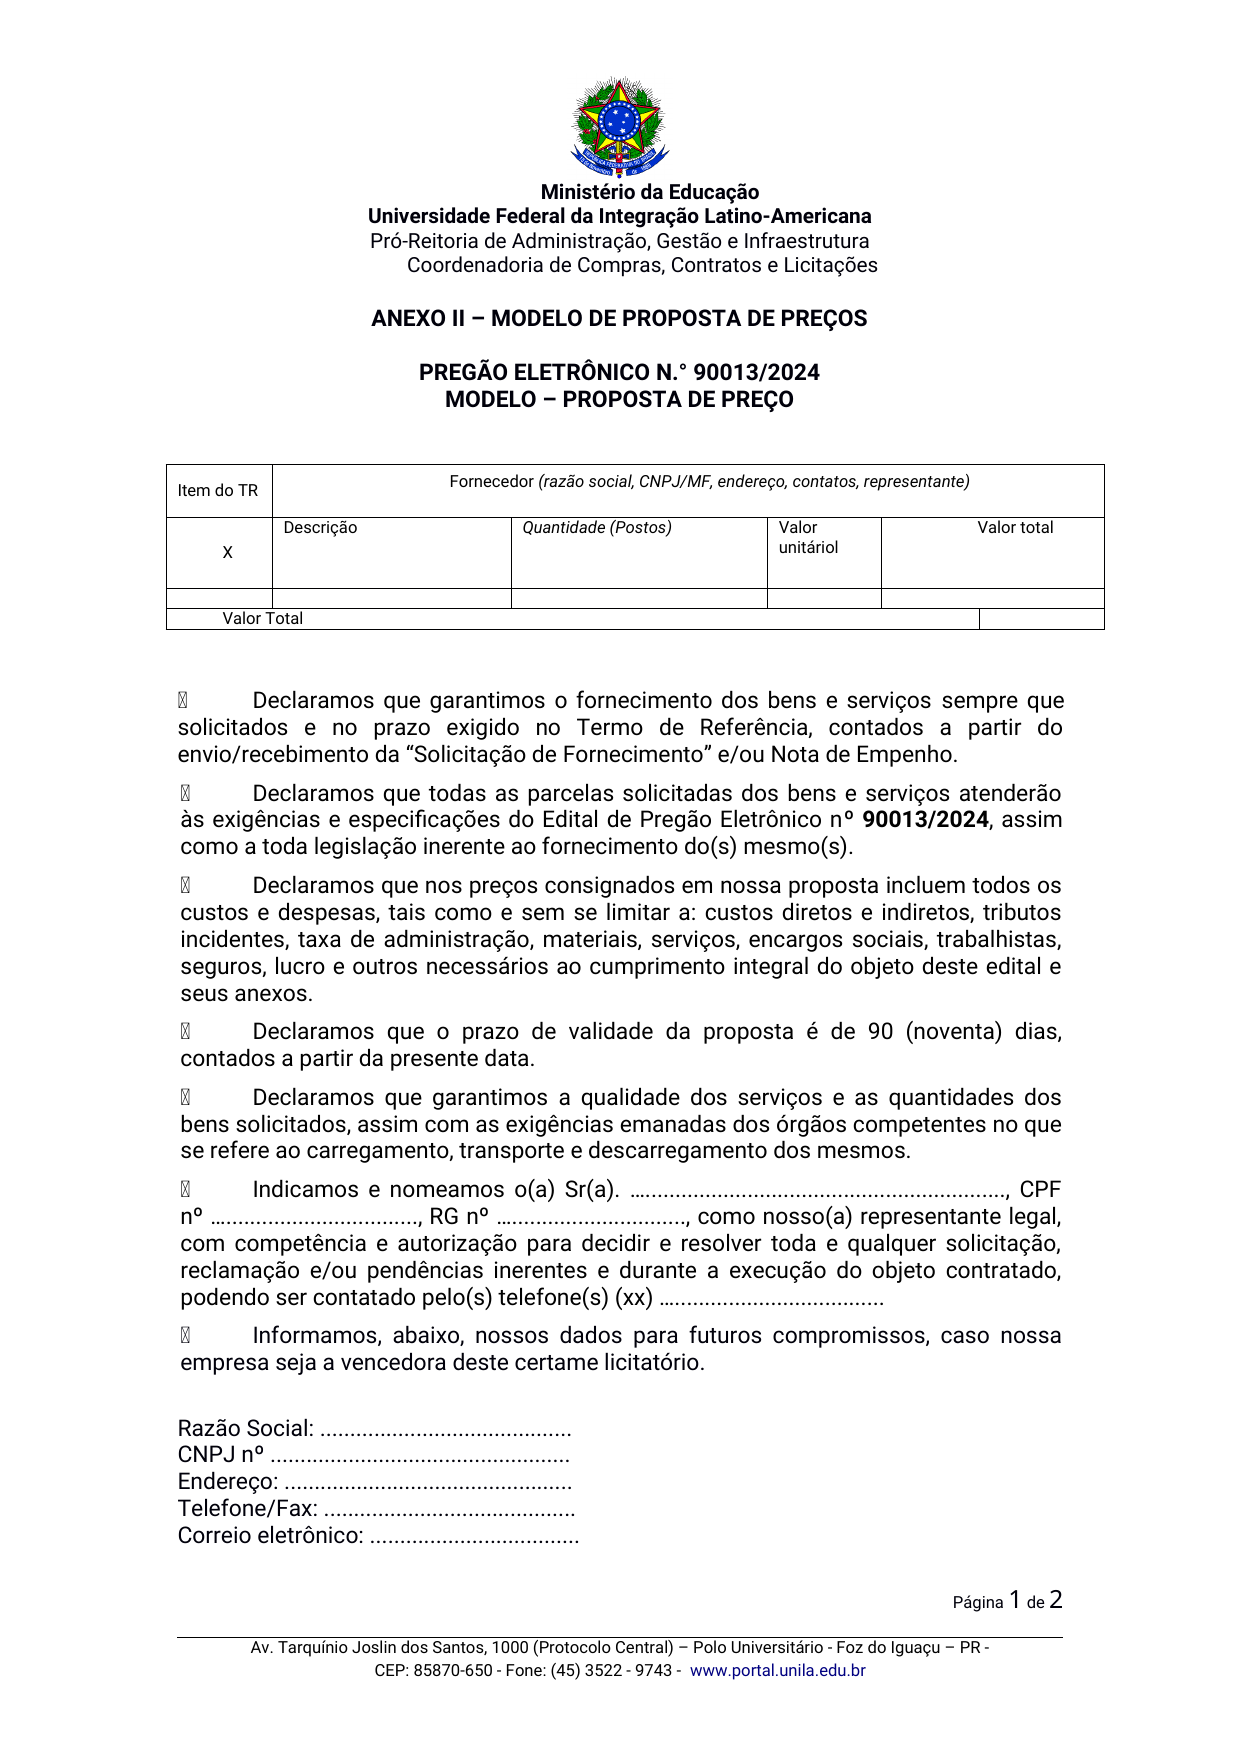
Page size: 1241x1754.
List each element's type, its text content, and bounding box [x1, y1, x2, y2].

list Declaramos que o prazo de validade da proposta é de 90 (noventa) dias, contados a partir da presente data. [180, 1018, 1063, 1072]
text ANEXO II – MODELO DE PROPOSTA DE PREÇOS [177, 305, 1062, 332]
table_cell Descrição [273, 518, 511, 587]
table_cell Valor unitáriol [768, 518, 881, 587]
text Correio eletrônico: ................................... [177, 1522, 1063, 1549]
list Indicamos e nomeamos o(a) Sr(a). …............................................................, CPF nº …................................, RG nº …............................., como nosso(a) representante legal, com competência e autorização para decidir e resolver toda e qualquer solicitação, reclamação e/ou pendências inerentes e durante a execução do objeto contratado, podendo ser contatado pelo(s) telefone(s) (xx) …................................... [180, 1176, 1063, 1311]
text Endereço: ................................................ [177, 1468, 1063, 1495]
table_cell [882, 589, 1104, 608]
table_cell [980, 609, 1104, 629]
list Informamos, abaixo, nossos dados para futuros compromissos, caso nossa empresa seja a vencedora deste certame licitatório. [180, 1322, 1063, 1376]
list Declaramos que garantimos a qualidade dos serviços e as quantidades dos bens solicitados, assim com as exigências emanadas dos órgãos competentes no que se refere ao carregamento, transporte e descarregamento dos mesmos. [180, 1084, 1063, 1164]
table_cell Valor total [882, 518, 1104, 587]
text Razão Social: .......................................... [177, 1415, 1063, 1442]
text PREGÃO ELETRÔNICO N.° 90013/2024 [177, 359, 1062, 386]
text MODELO – PROPOSTA DE PREÇO [177, 386, 1062, 413]
table_header Item do TR [167, 465, 272, 517]
table_header Fornecedor (razão social, CNPJ/MF, endereço, contatos, representante) [273, 465, 1104, 517]
list Declaramos que todas as parcelas solicitadas dos bens e serviços atenderão às exigências e especificações do Edital de Pregão Eletrônico nº 90013/2024, assim como a toda legislação inerente ao fornecimento do(s) mesmo(s). [180, 780, 1063, 860]
table_cell [512, 589, 767, 608]
table_cell Quantidade (Postos) [512, 518, 767, 587]
table_cell [273, 589, 511, 608]
list Declaramos que nos preços consignados em nossa proposta incluem todos os custos e despesas, tais como e sem se limitar a: custos diretos e indiretos, tributos incidentes, taxa de administração, materiais, serviços, encargos sociais, trabalhistas, seguros, lucro e outros necessários ao cumprimento integral do objeto deste edital e seus anexos. [180, 872, 1063, 1007]
list Declaramos que garantimos o fornecimento dos bens e serviços sempre que solicitados e no prazo exigido no Termo de Referência, contados a partir do envio/recebimento da “Solicitação de Fornecimento” e/ou Nota de Empenho. [177, 687, 1065, 768]
table_cell X [167, 518, 272, 587]
table_cell [768, 589, 881, 608]
text CNPJ nº .................................................. [177, 1442, 1063, 1468]
table_cell [167, 589, 272, 608]
table_cell Valor Total [167, 609, 979, 629]
picture [567, 73, 673, 180]
text Telefone/Fax: .......................................... [177, 1495, 1063, 1522]
